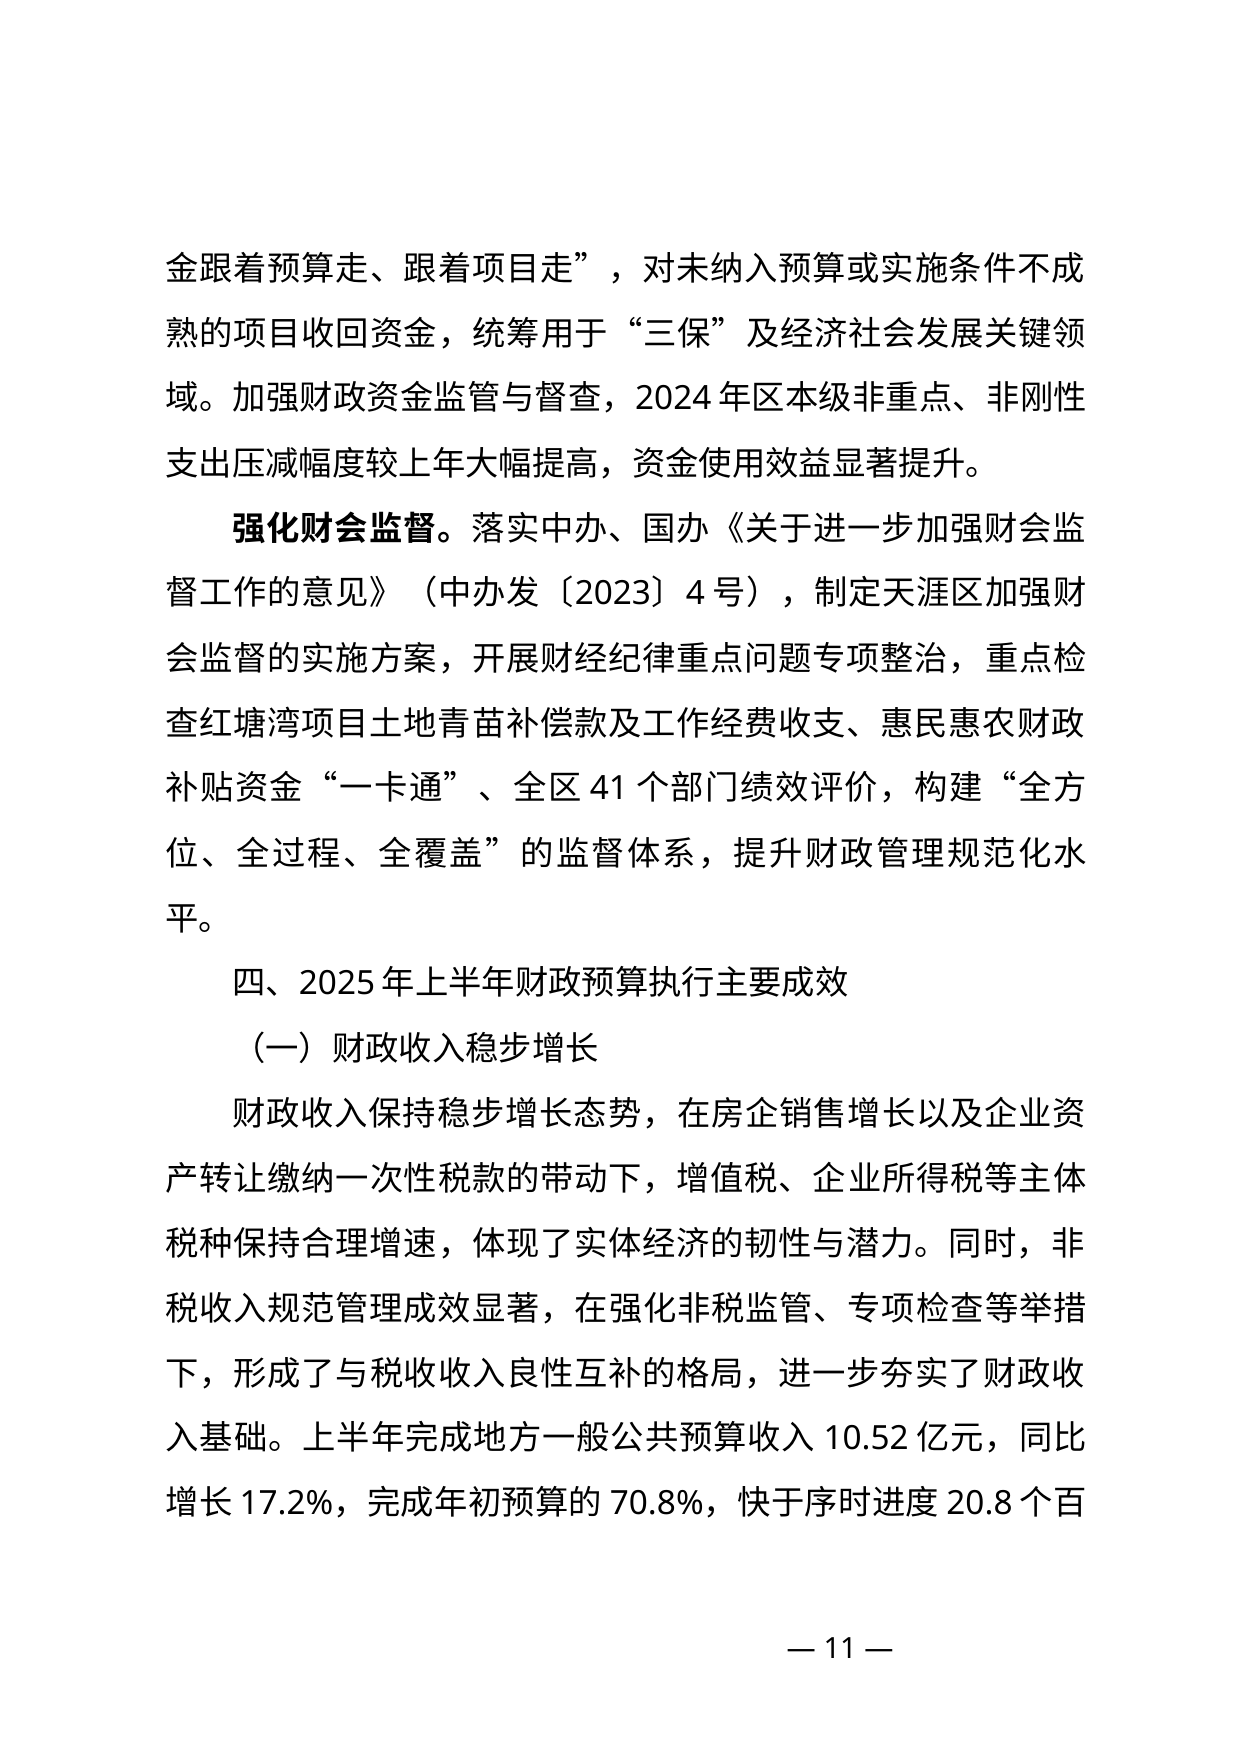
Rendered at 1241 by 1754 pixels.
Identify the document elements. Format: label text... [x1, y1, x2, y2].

text 强化财会监督。落实中办、国办《关于进一步加强财会监督工作的意见》（中办发〔2023〕4号），制定天涯区加强财会监督的实施方案，开展财经纪律重点问题专项整治，重点检查红塘湾项目土地青苗补偿款及工作经费收支、惠民惠农财政补贴资金“一卡通”、全区41个部门绩效评价，构建“全方位、全过程、全覆盖”的监督体系，提升财政管理规范化水平。 [165, 493, 1087, 948]
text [165, 233, 1087, 493]
text （一）财政收入稳步增长 [165, 1013, 1087, 1078]
text 四、2025年上半年财政预算执行主要成效 [165, 948, 1087, 1013]
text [165, 1078, 1087, 1533]
